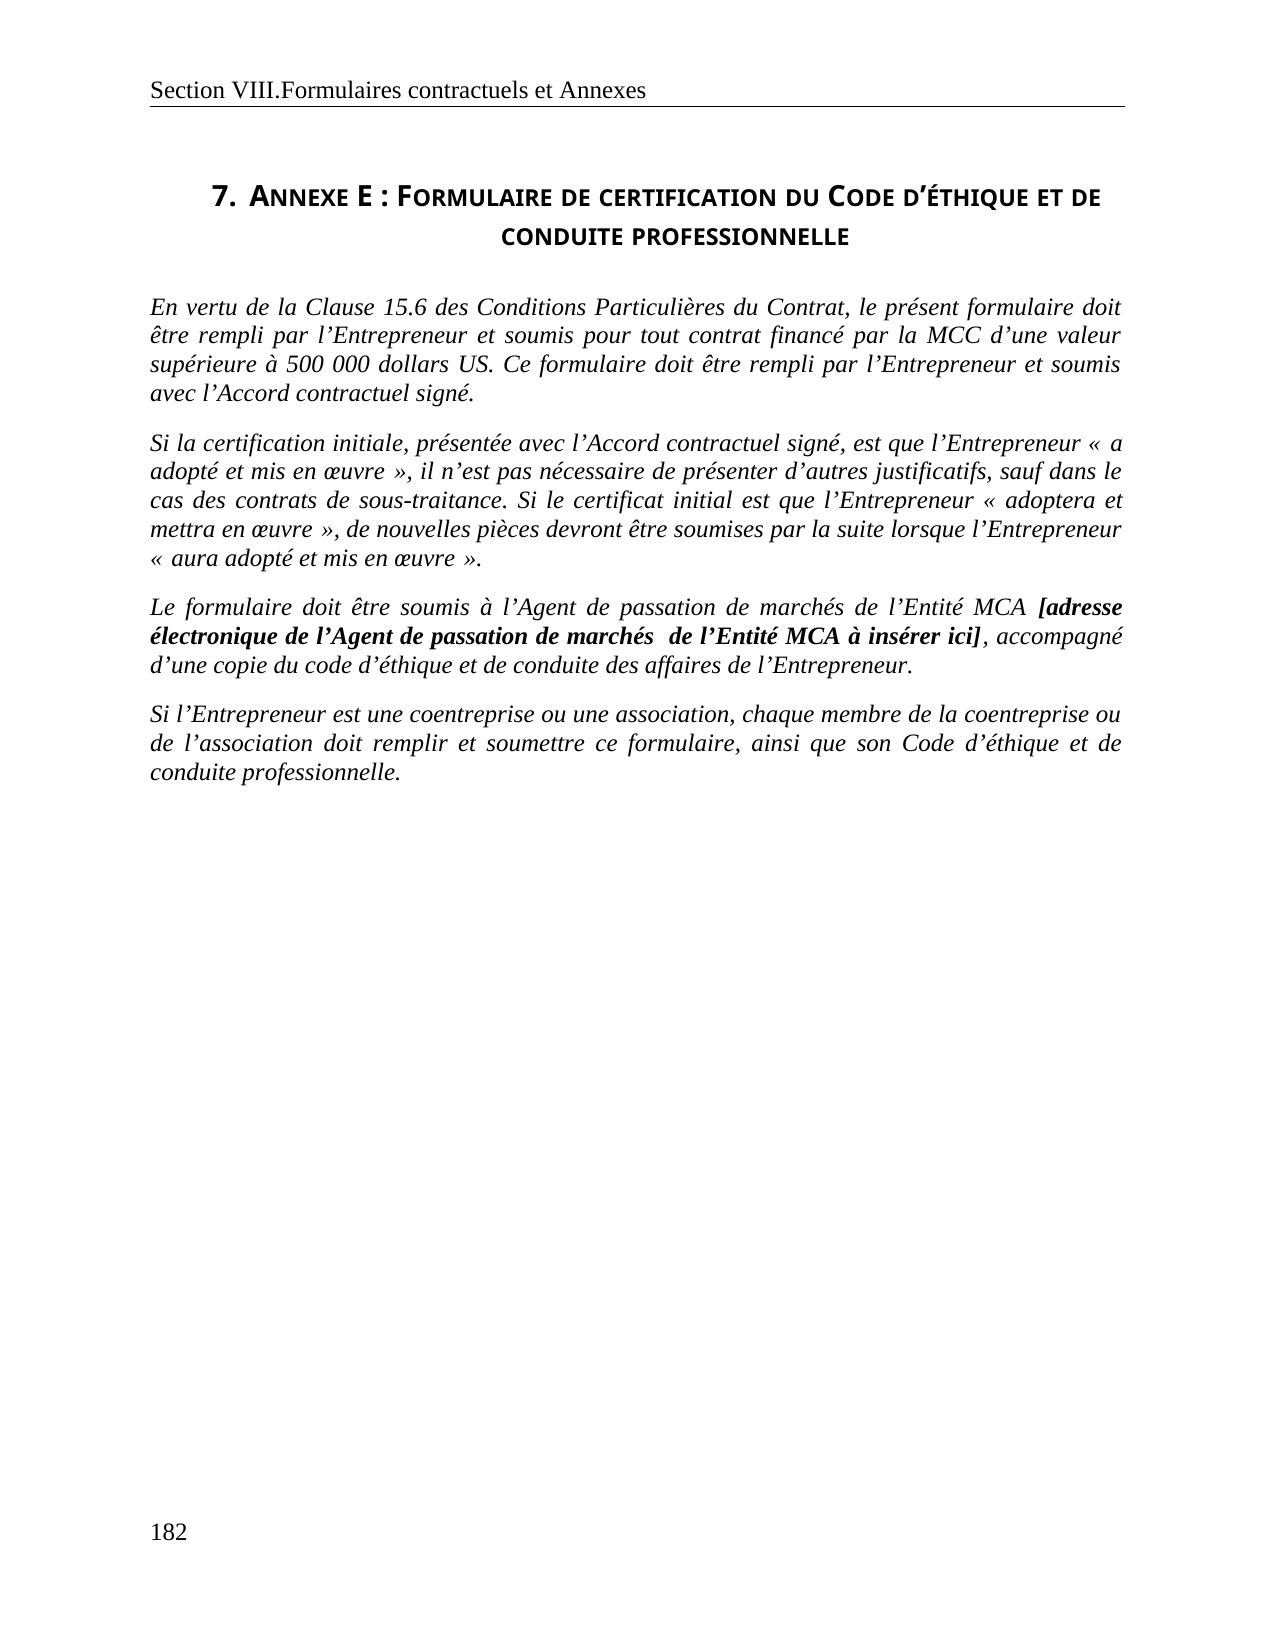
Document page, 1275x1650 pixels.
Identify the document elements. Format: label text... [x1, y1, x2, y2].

text Si l’Entrepreneur est une coentreprise ou une association, chaque membre de la coentreprise ou de l’association doit remplir et soumettre ce formulaire, ainsi que son Code d’éthique et de conduite professionnelle. [150, 699, 1125, 786]
text Le formulaire doit être soumis à l’Agent de passation de marchés de l’Entité MCA [adresse électronique de l’Agent de passation de marchés de l’Entité MCA à insérer ici], accompagné d’une copie du code d’éthique et de conduite des affaires de l’Entrepreneur. [150, 592, 1125, 678]
subtitle Annexe E : Formulaire de certification du Code d’éthique et de conduite professionnelle [187, 175, 1125, 254]
text Si la certification initiale, présentée avec l’Accord contractuel signé, est que l’Entrepreneur « a adopté et mis en œuvre », il n’est pas nécessaire de présenter d’autres justificatifs, sauf dans le cas des contrats de sous-traitance. Si le certificat initial est que l’Entrepreneur « adoptera et mettra en œuvre », de nouvelles pièces devront être soumises par la suite lorsque l’Entrepreneur « aura adopté et mis en œuvre ». [150, 428, 1125, 571]
text En vertu de la Clause 15.6 des Conditions Particulières du Contrat, le présent formulaire doit être rempli par l’Entrepreneur et soumis pour tout contrat financé par la MCC d’une valeur supérieure à 500 000 dollars US. Ce formulaire doit être rempli par l’Entrepreneur et soumis avec l’Accord contractuel signé. [150, 292, 1125, 407]
